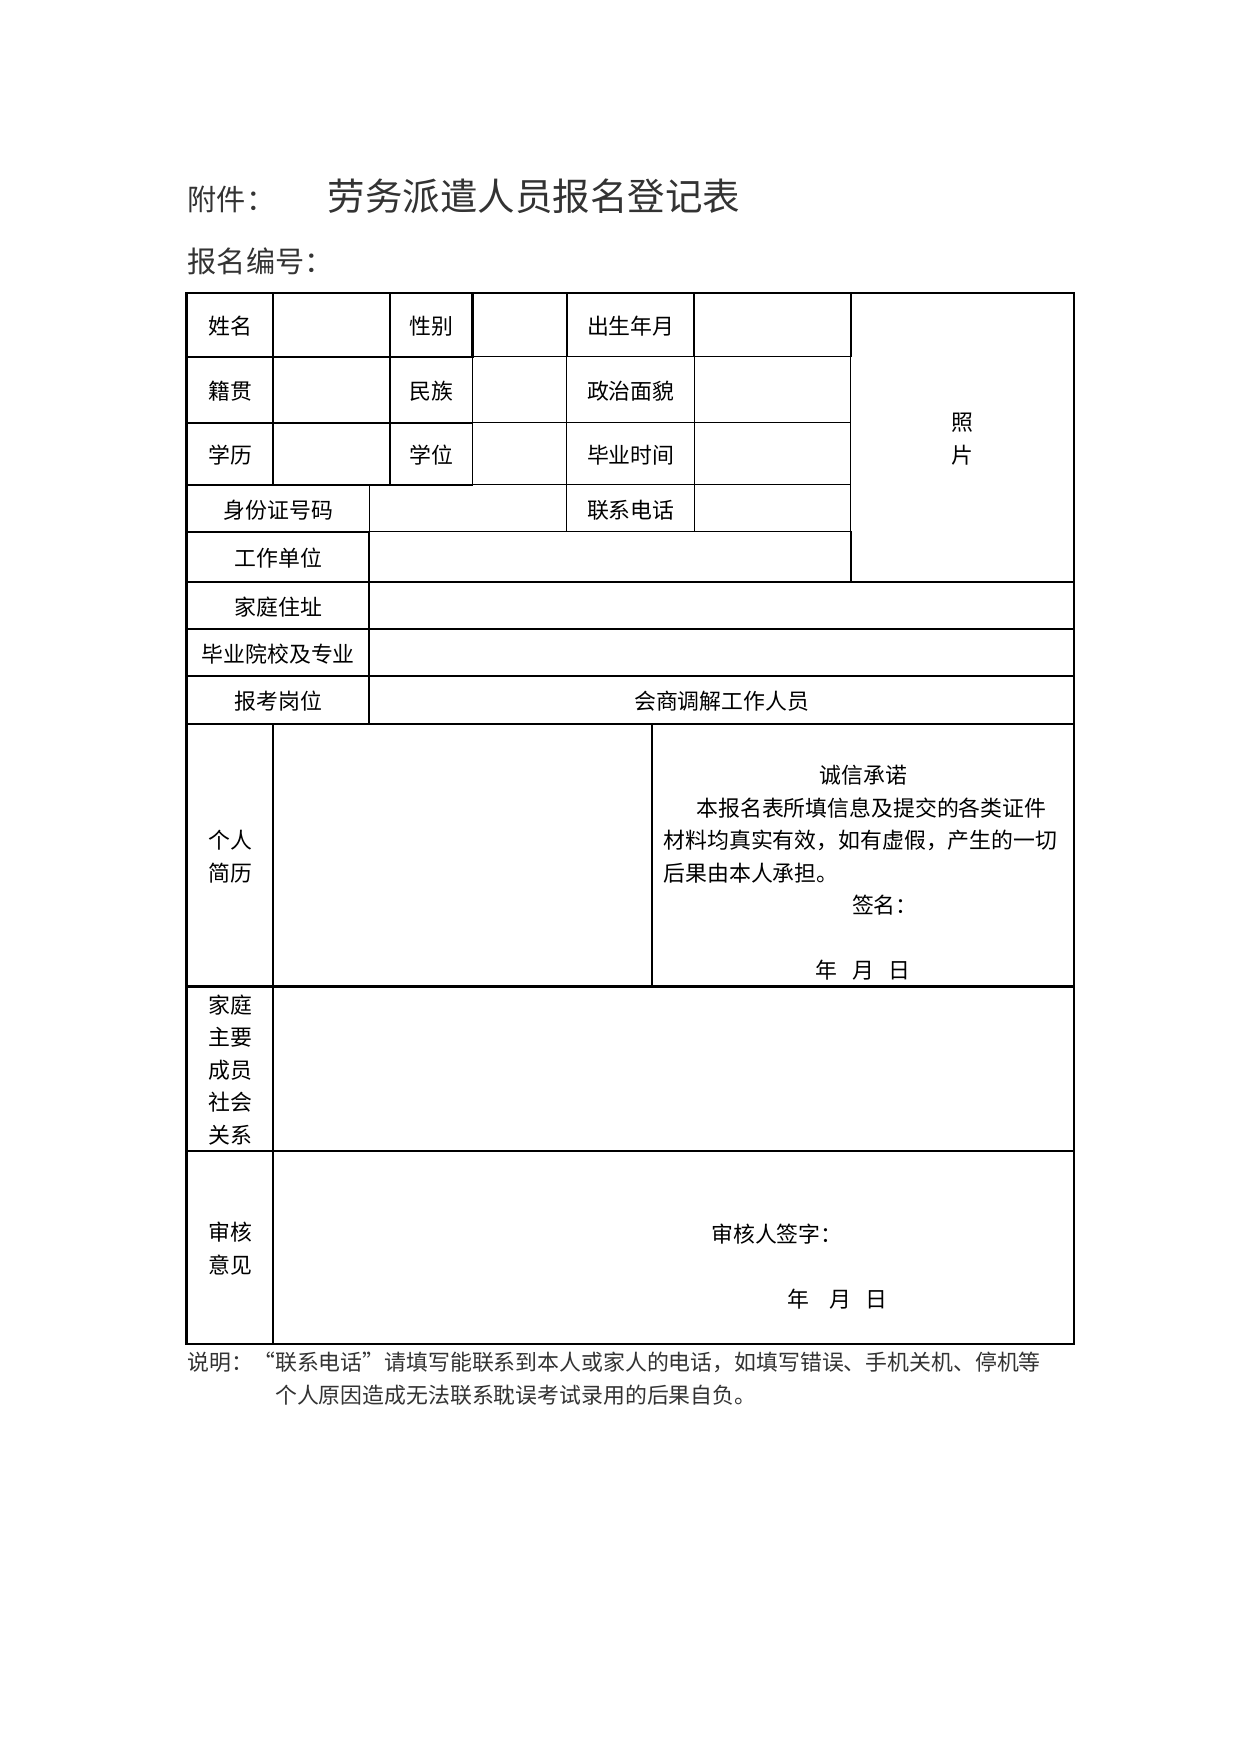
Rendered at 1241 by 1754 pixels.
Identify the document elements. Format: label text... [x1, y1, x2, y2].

table_header 照 片 [851, 294, 1073, 581]
table_cell 审核人签字： 年 月 日 [274, 1152, 1073, 1343]
table_header [474, 294, 566, 356]
table_header 性别 [391, 294, 471, 356]
table_cell 学位 [391, 424, 472, 484]
table_cell [274, 988, 1073, 1150]
text 报名编号： [187, 227, 1053, 292]
table_cell [370, 532, 850, 581]
table_cell 会商调解工作人员 [370, 677, 1073, 723]
table_cell 民族 [391, 358, 472, 422]
table_cell [274, 424, 389, 484]
table_cell 籍贯 [188, 358, 272, 422]
table_cell 个人 简历 [188, 725, 272, 985]
table_cell 学历 [188, 424, 272, 484]
table_header 姓名 [188, 294, 272, 356]
table_cell [473, 357, 566, 422]
table_cell 身份证号码 [188, 486, 369, 531]
table_cell [274, 725, 651, 985]
table_cell 毕业时间 [567, 423, 694, 484]
table_cell [695, 423, 850, 484]
table_cell [695, 357, 850, 422]
table_cell 联系电话 [567, 485, 694, 531]
table_cell 报考岗位 [188, 677, 368, 723]
table_cell [370, 630, 1073, 675]
text 说明：“联系电话”请填写能联系到本人或家人的电话，如填写错误、手机关机、停机等个人原因造成无法联系耽误考试录用的后果自负。 [187, 1345, 1053, 1410]
table_cell 毕业院校及专业 [188, 630, 368, 675]
table_cell 审核 意见 [188, 1152, 272, 1343]
table_cell [473, 423, 566, 484]
table_cell [274, 358, 389, 422]
table_header [274, 294, 389, 356]
table_cell 家庭住址 [188, 583, 368, 628]
table_cell [370, 583, 1073, 628]
table_cell [695, 485, 850, 531]
table_cell [370, 485, 566, 531]
table_cell 工作单位 [188, 533, 368, 581]
table_header [695, 294, 850, 356]
table_cell 政治面貌 [567, 357, 694, 422]
text 附件： 劳务派遣人员报名登记表 [187, 162, 1053, 227]
table_cell 家庭 主要 成员 社会 关系 [188, 988, 272, 1150]
table_cell 诚信承诺 本报名表所填信息及提交的各类证件材料均真实有效，如有虚假，产生的一切后果由本人承担。 签名： 年 月 日 [653, 725, 1073, 985]
table_header 出生年月 [568, 294, 693, 356]
